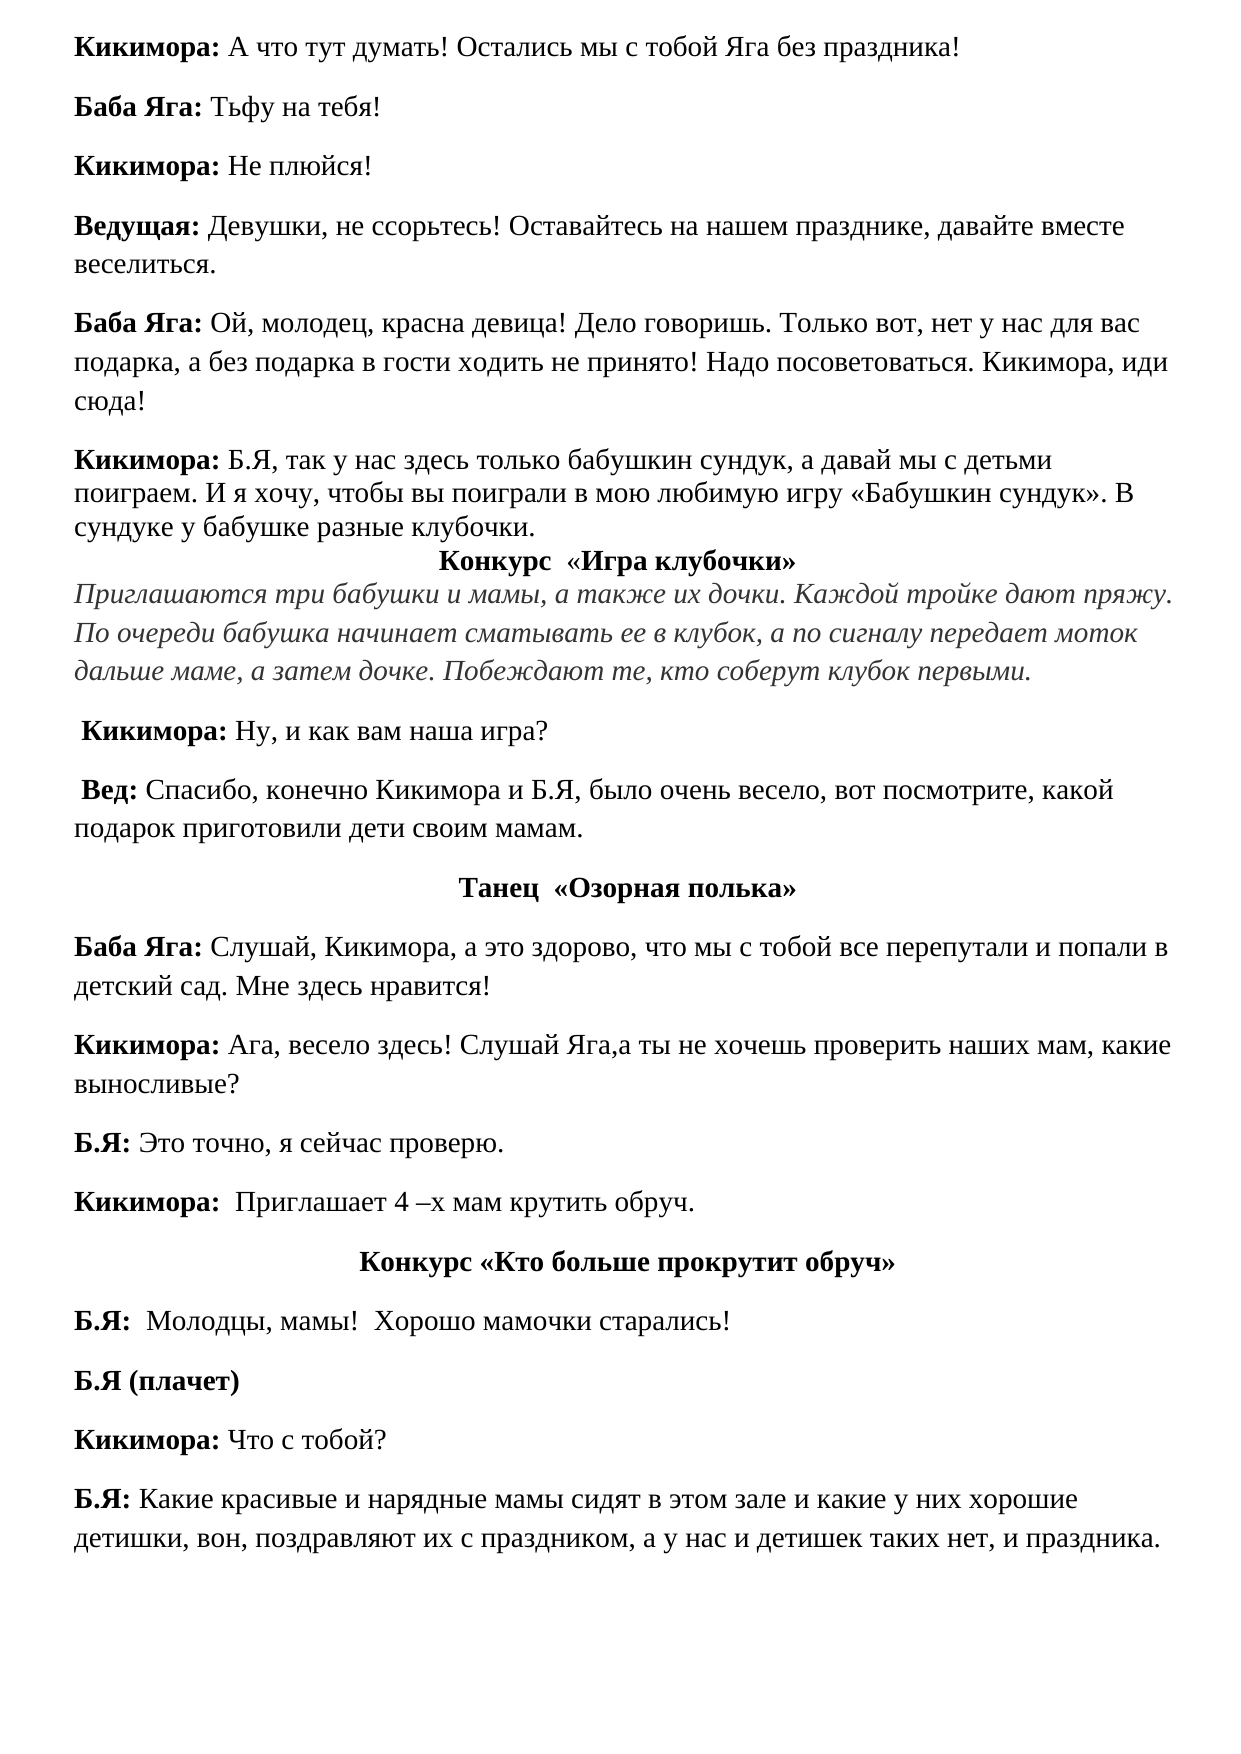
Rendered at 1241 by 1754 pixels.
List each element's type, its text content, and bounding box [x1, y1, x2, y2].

text Кикимора: Приглашает 4 –х мам крутить обруч. [74, 1184, 1181, 1218]
text Баба Яга: Слушай, Кикимора, а это здорово, что мы с тобой все перепутали и попали в детский сад. Мне здесь нравится! [74, 929, 1181, 1001]
text Кикимора: Не плюйся! [74, 148, 1181, 182]
text Б.Я (плачет) [74, 1363, 1181, 1396]
text Приглашаются три бабушки и мамы, а также их дочки. Каждой тройке дают пряжу. По очереди бабушка начинает сматывать ее в клубок, а по сигналу передает моток дальше маме, а затем дочке. Побеждают те, кто соберут клубок первыми. [74, 576, 1181, 687]
text Баба Яга: Тьфу на тебя! [74, 89, 1181, 122]
text Баба Яга: Ой, молодец, красна девица! Дело говоришь. Только вот, нет у нас для вас подарка, а без подарка в гости ходить не принято! Надо посоветоваться. Кикимора, иди сюда! [74, 306, 1181, 416]
text Б.Я: Молодцы, мамы! Хорошо мамочки старались! [74, 1303, 1181, 1337]
text Кикимора: Ага, весело здесь! Слушай Яга,а ты не хочешь проверить наших мам, какие выносливые? [74, 1027, 1181, 1099]
text Б.Я: Какие красивые и нарядные мамы сидят в этом зале и какие у них хорошие детишки, вон, поздравляют их с праздником, а у нас и детишек таких нет, и праздника. [74, 1481, 1181, 1553]
text Кикимора: А что тут думать! Остались мы с тобой Яга без праздника! [74, 29, 1181, 63]
text Кикимора: Что с тобой? [74, 1422, 1181, 1456]
text Б.Я: Это точно, я сейчас проверю. [74, 1125, 1181, 1159]
text Кикимора: Б.Я, так у нас здесь только бабушкин сундук, а давай мы с детьми поиграем. И я хочу, чтобы вы поиграли в мою любимую игру «Бабушкин сундук». В сундуке у бабушке разные клубочки. [74, 442, 1181, 543]
text Конкурс «Кто больше прокрутит обруч» [74, 1244, 1181, 1277]
text Конкурс «Игра клубочки» [74, 543, 1181, 576]
text Кикимора: Ну, и как вам наша игра? [74, 713, 1181, 746]
text Ведущая: Девушки, не ссорьтесь! Оставайтесь на нашем празднике, давайте вместе веселиться. [74, 208, 1181, 280]
text Танец «Озорная полька» [74, 870, 1181, 903]
text Вед: Спасибо, конечно Кикимора и Б.Я, было очень весело, вот посмотрите, какой подарок приготовили дети своим мамам. [74, 772, 1181, 844]
